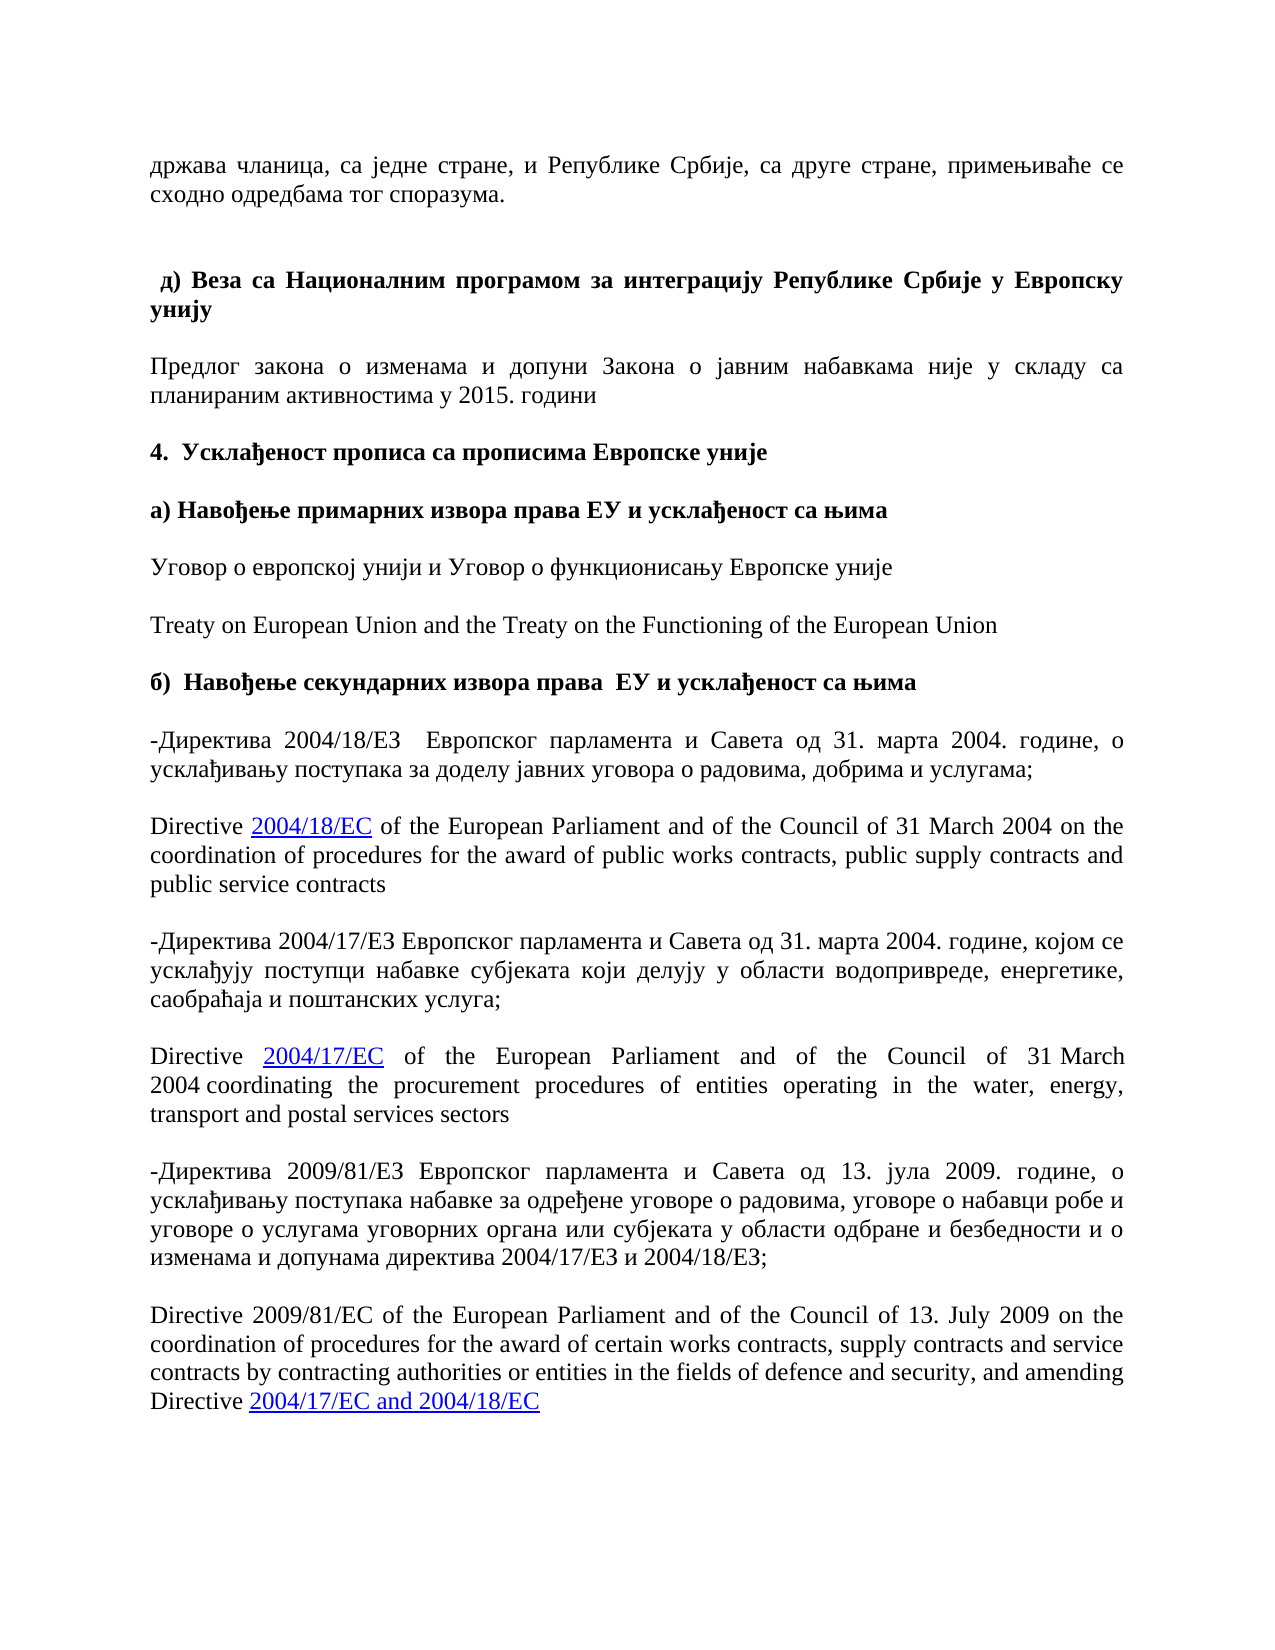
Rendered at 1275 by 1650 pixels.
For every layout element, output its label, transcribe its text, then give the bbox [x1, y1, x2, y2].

text а) Навођење примарних извора права ЕУ и усклађеност са њима [150, 495, 1125, 524]
text д) Веза са Националним програмом за интеграцију Републике Србије у Европску унију [150, 265, 1125, 322]
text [150, 150, 1125, 207]
text Уговор о европској унији и Уговор о функционисању Европске уније [150, 552, 1125, 581]
text -Директива 2004/17/ЕЗ Европског парламента и Савета од 31. марта 2004. године, којом се усклађују поступци набавке субјеката који делују у области водопривреде, енергетике, саобраћаја и поштанских услуга; [150, 926, 1125, 1012]
text Directive 2009/81/EC of the European Parliament and of the Council of 13. July 2009 on the coordination of procedures for the award of certain works contracts, supply contracts and service contracts by contracting authorities or entities in the fields of defence and security, and amending Directive 2004/17/EC and 2004/18/EC [150, 1300, 1125, 1415]
text б) Навођење секундарних извора права ЕУ и усклађеност са њима [150, 667, 1125, 696]
text -Директива 2009/81/ЕЗ Европског парламента и Савета од 13. јула 2009. године, о усклађивању поступака набавке за одређене уговоре о радовима, уговоре о набавци робе и уговоре о услугама уговорних органа или субјеката у области одбране и безбедности и о изменама и допунама директива 2004/17/ЕЗ и 2004/18/ЕЗ; [150, 1156, 1125, 1271]
text Directive 2004/17/EC of the European Parliament and of the Council of 31 March 2004 coordinating the procurement procedures of entities operating in the water, energy, transport and postal services sectors [150, 1041, 1125, 1127]
text Предлог закона о изменама и допуни Закона о јавним набавкама није у складу са планираним активностима у 2015. години [150, 351, 1125, 409]
text -Директива 2004/18/ЕЗ Европског парламента и Савета од 31. марта 2004. године, о усклађивању поступака за доделу јавних уговора о радовима, добрима и услугама; [150, 725, 1125, 782]
text Treaty on European Union and the Treaty on the Functioning of the European Union [150, 610, 1125, 639]
text 4. Усклађеност прописа са прописима Европске уније [150, 437, 1125, 466]
text Directive 2004/18/EC of the European Parliament and of the Council of 31 March 2004 on the coordination of procedures for the award of public works contracts, public supply contracts and public service contracts [150, 811, 1125, 897]
